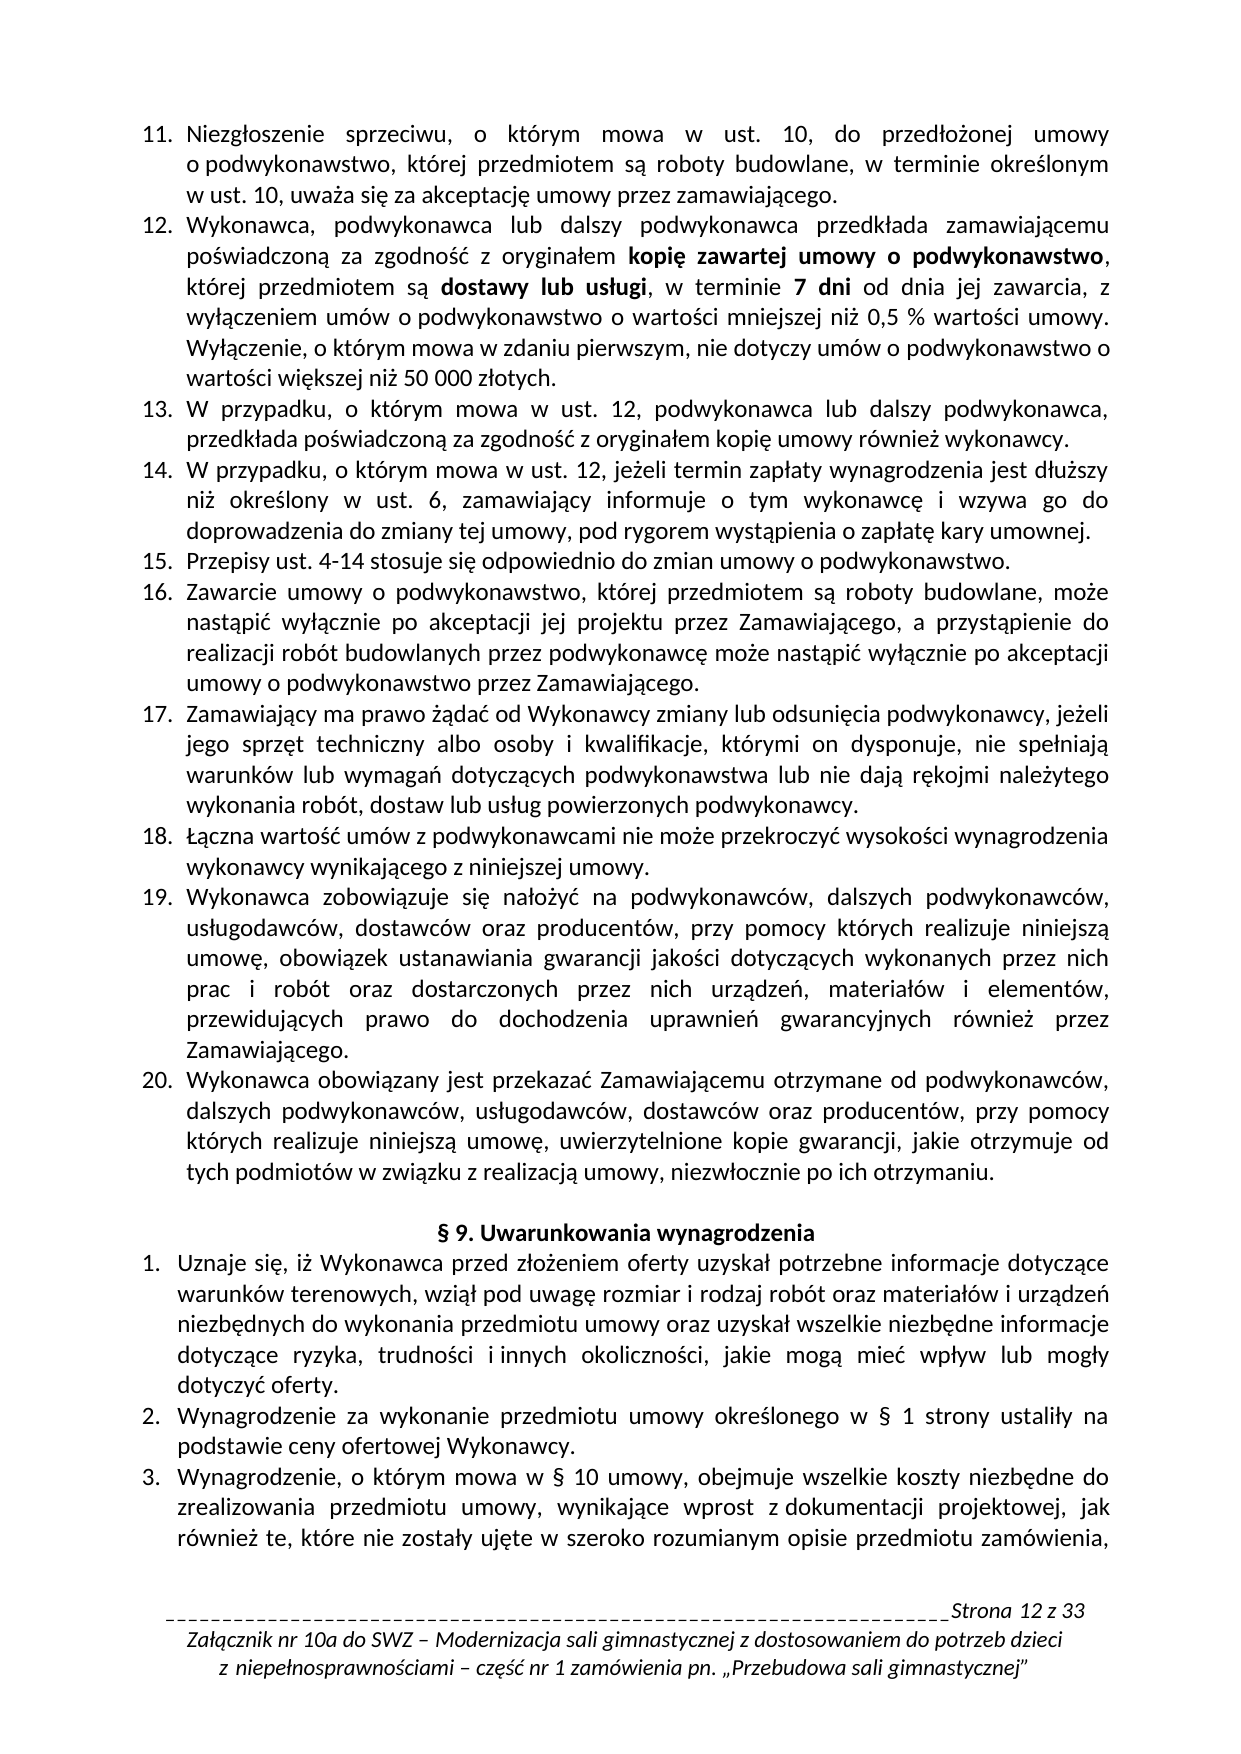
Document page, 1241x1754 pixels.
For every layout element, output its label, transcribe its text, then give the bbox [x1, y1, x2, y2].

list Niezgłoszenie sprzeciwu, o którym mowa w ust. 10, do przedłożonej umowy o podwykonawstwo, której przedmiotem są roboty budowlane, w terminie określonym w ust. 10, uważa się za akceptację umowy przez zamawiającego. [142, 118, 1110, 210]
list Przepisy ust. 4-14 stosuje się odpowiednio do zmian umowy o podwykonawstwo. [142, 545, 1110, 576]
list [142, 1461, 1110, 1553]
list Łączna wartość umów z podwykonawcami nie może przekroczyć wysokości wynagrodzenia wykonawcy wynikającego z niniejszej umowy. [142, 820, 1110, 881]
list Wykonawca zobowiązuje się nałożyć na podwykonawców, dalszych podwykonawców, usługodawców, dostawców oraz producentów, przy pomocy których realizuje niniejszą umowę, obowiązek ustanawiania gwarancji jakości dotyczących wykonanych przez nich prac i robót oraz dostarczonych przez nich urządzeń, materiałów i elementów, przewidujących prawo do dochodzenia uprawnień gwarancyjnych również przez Zamawiającego. [142, 881, 1110, 1064]
list Zawarcie umowy o podwykonawstwo, której przedmiotem są roboty budowlane, może nastąpić wyłącznie po akceptacji jej projektu przez Zamawiającego, a przystąpienie do realizacji robót budowlanych przez podwykonawcę może nastąpić wyłącznie po akceptacji umowy o podwykonawstwo przez Zamawiającego. [142, 576, 1110, 698]
list W przypadku, o którym mowa w ust. 12, jeżeli termin zapłaty wynagrodzenia jest dłuższy niż określony w ust. 6, zamawiający informuje o tym wykonawcę i wzywa go do doprowadzenia do zmiany tej umowy, pod rygorem wystąpienia o zapłatę kary umownej. [142, 454, 1110, 545]
list Wykonawca, podwykonawca lub dalszy podwykonawca przedkłada zamawiającemu poświadczoną za zgodność z oryginałem kopię zawartej umowy o podwykonawstwo, której przedmiotem są dostawy lub usługi, w terminie 7 dni od dnia jej zawarcia, z wyłączeniem umów o podwykonawstwo o wartości mniejszej niż 0,5 % wartości umowy. Wyłączenie, o którym mowa w zdaniu pierwszym, nie dotyczy umów o podwykonawstwo o wartości większej niż 50 000 złotych. [142, 210, 1110, 393]
list W przypadku, o którym mowa w ust. 12, podwykonawca lub dalszy podwykonawca, przedkłada poświadczoną za zgodność z oryginałem kopię umowy również wykonawcy. [142, 393, 1110, 454]
list Zamawiający ma prawo żądać od Wykonawcy zmiany lub odsunięcia podwykonawcy, jeżeli jego sprzęt techniczny albo osoby i kwalifikacje, którymi on dysponuje, nie spełniają warunków lub wymagań dotyczących podwykonawstwa lub nie dają rękojmi należytego wykonania robót, dostaw lub usług powierzonych podwykonawcy. [142, 698, 1110, 820]
list Wykonawca obowiązany jest przekazać Zamawiającemu otrzymane od podwykonawców, dalszych podwykonawców, usługodawców, dostawców oraz producentów, przy pomocy których realizuje niniejszą umowę, uwierzytelnione kopie gwarancji, jakie otrzymuje od tych podmiotów w związku z realizacją umowy, niezwłocznie po ich otrzymaniu. [142, 1064, 1110, 1186]
list Wynagrodzenie za wykonanie przedmiotu umowy określonego w § 1 strony ustaliły na podstawie ceny ofertowej Wykonawcy. [142, 1400, 1110, 1461]
text § 9. Uwarunkowania wynagrodzenia [142, 1217, 1110, 1247]
list Uznaje się, iż Wykonawca przed złożeniem oferty uzyskał potrzebne informacje dotyczące warunków terenowych, wziął pod uwagę rozmiar i rodzaj robót oraz materiałów i urządzeń niezbędnych do wykonania przedmiotu umowy oraz uzyskał wszelkie niezbędne informacje dotyczące ryzyka, trudności i innych okoliczności, jakie mogą mieć wpływ lub mogły dotyczyć oferty. [142, 1247, 1110, 1400]
